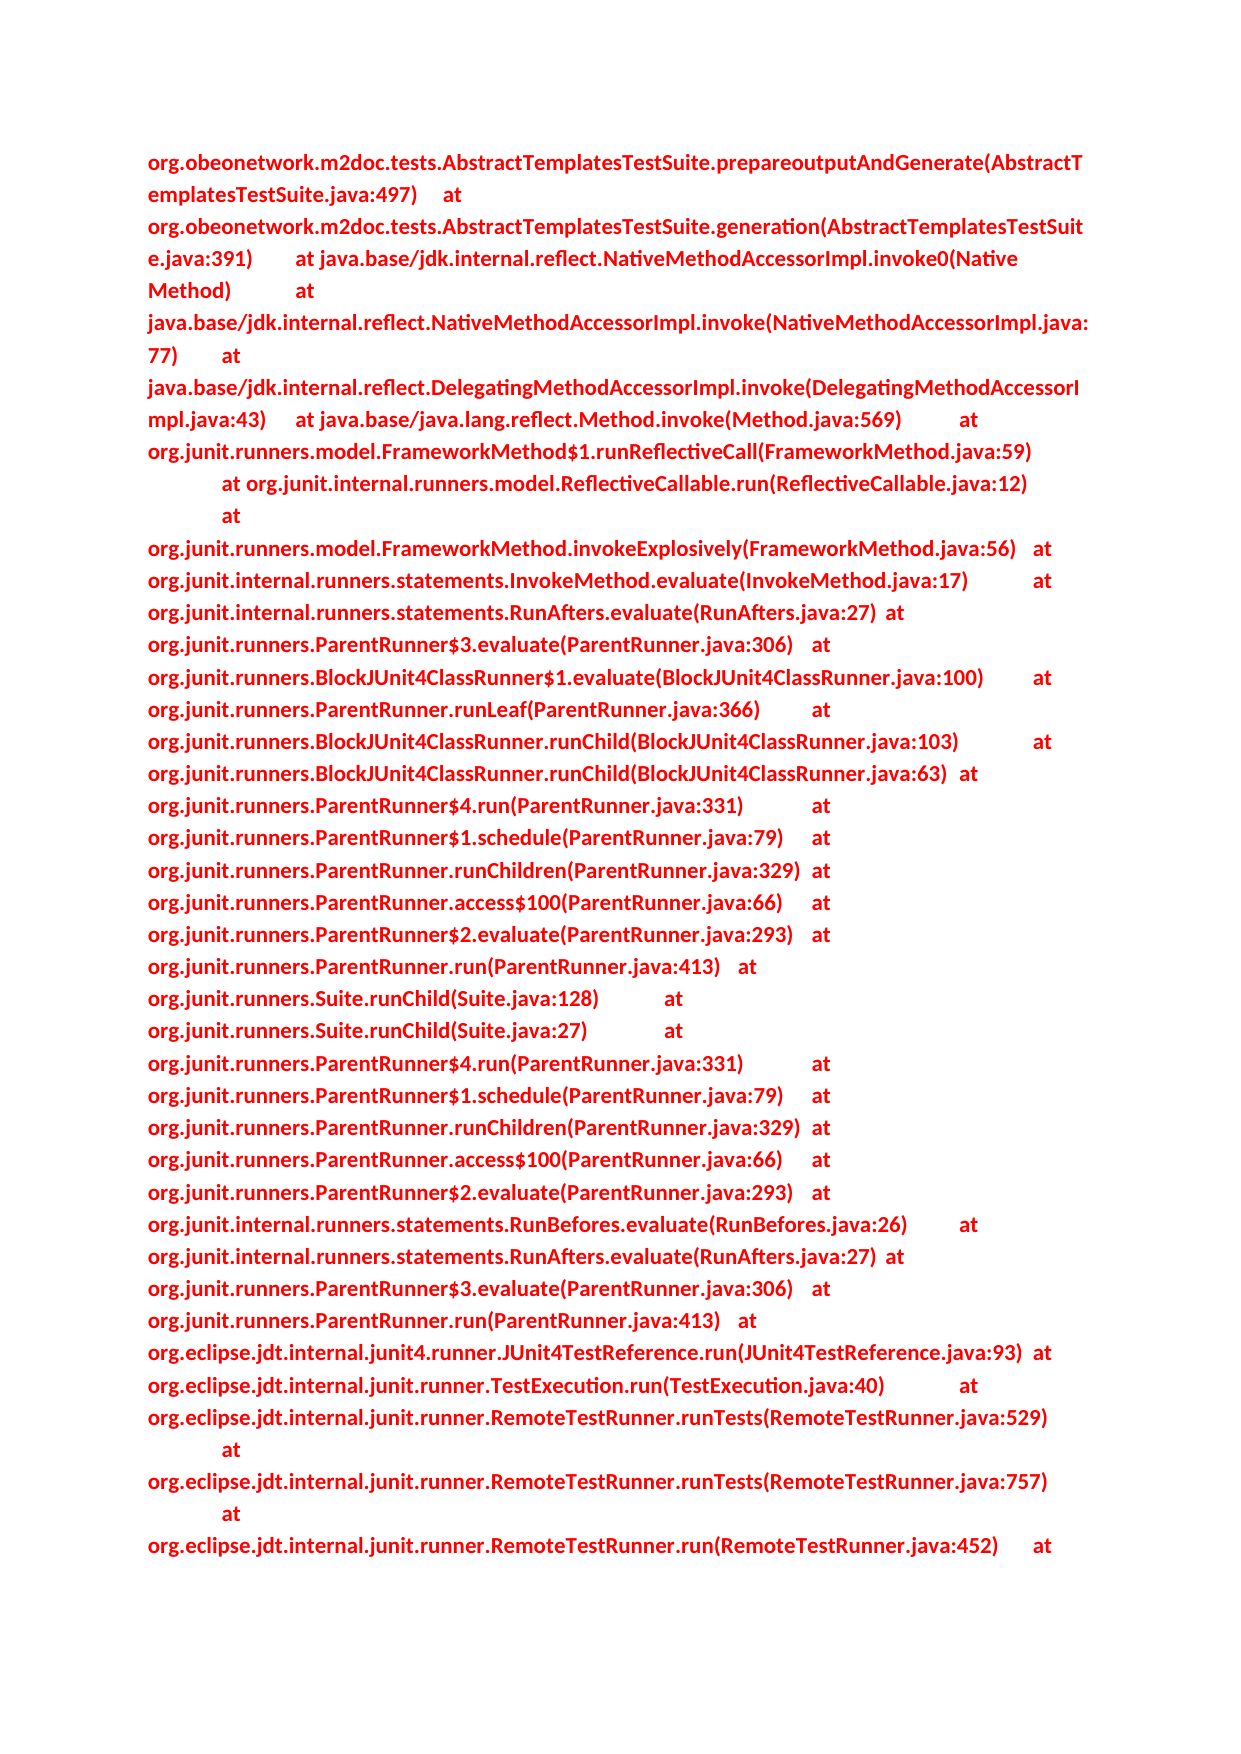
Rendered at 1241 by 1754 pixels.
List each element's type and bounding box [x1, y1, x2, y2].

text [148, 148, 1093, 1560]
